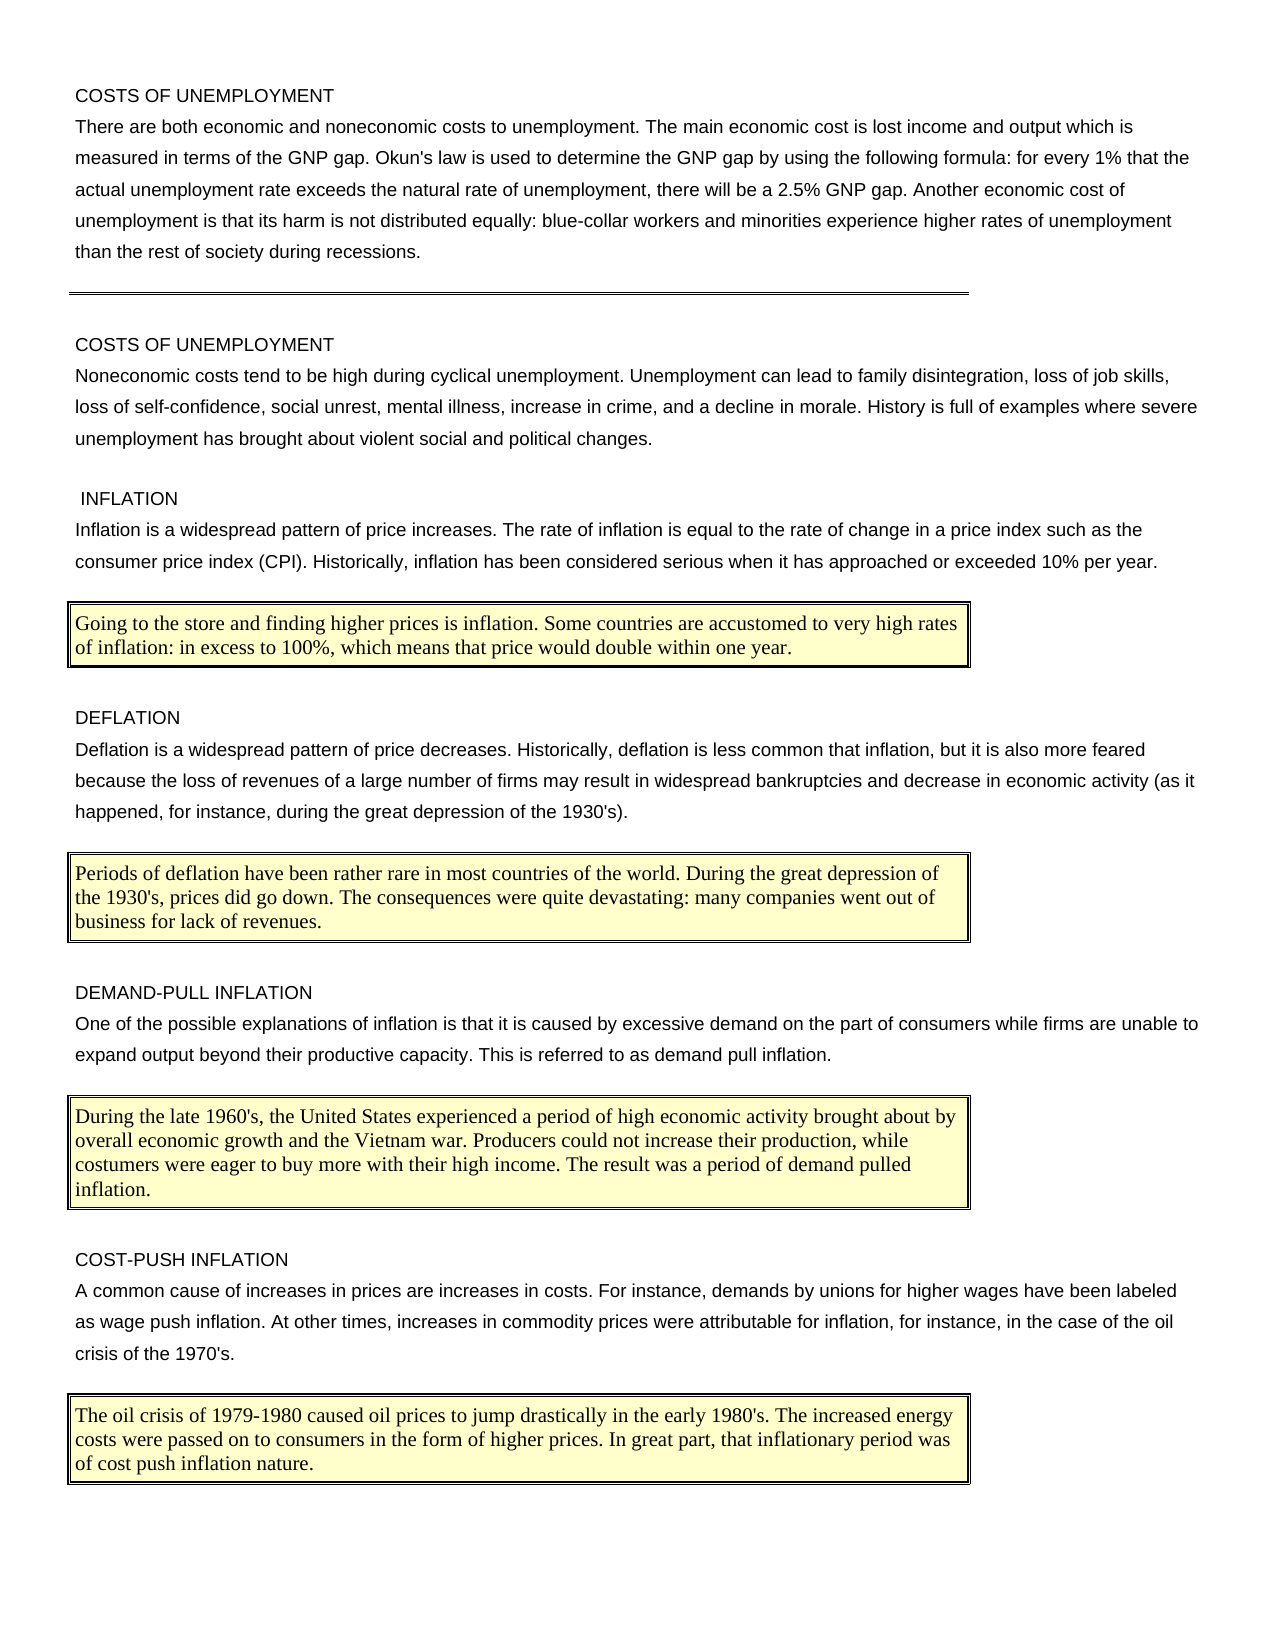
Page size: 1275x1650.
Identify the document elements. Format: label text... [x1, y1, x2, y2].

table_header Periods of deflation have been rather rare in most countries of the world. During the great depression of the 1930's, prices did go down. The consequences were quite devastating: many companies went out of business for lack of revenues. [71, 855, 967, 939]
text INFLATION Inflation is a widespread pattern of price increases. The rate of inflation is equal to the rate of change in a price index such as the consumer price index (CPI). Historically, inflation has been considered serious when it has approached or exceeded 10% per year. [75, 478, 1200, 572]
table_header Going to the store and finding higher prices is inflation. Some countries are accustomed to very high rates of inflation: in excess to 100%, which means that price would double within one year. [71, 605, 967, 665]
text COST-PUSH INFLATION A common cause of increases in prices are increases in costs. For instance, demands by unions for higher wages have been labeled as wage push inflation. At other times, increases in commodity prices were attributable for inflation, for instance, in the case of the oil crisis of the 1970's. [75, 1239, 1200, 1364]
text COSTS OF UNEMPLOYMENT There are both economic and noneconomic costs to unemployment. The main economic cost is lost income and output which is measured in terms of the GNP gap. Okun's law is used to determine the GNP gap by using the following formula: for every 1% that the actual unemployment rate exceeds the natural rate of unemployment, there will be a 2.5% GNP gap. Another economic cost of unemployment is that its harm is not distributed equally: blue-collar workers and minorities experience higher rates of unemployment than the rest of society during recessions. [75, 75, 1200, 262]
text COSTS OF UNEMPLOYMENT Noneconomic costs tend to be high during cyclical unemployment. Unemployment can lead to family disintegration, loss of job skills, loss of self-confidence, social unrest, mental illness, increase in crime, and a decline in morale. History is full of examples where severe unemployment has brought about violent social and political changes. [75, 324, 1200, 449]
text DEMAND-PULL INFLATION One of the possible explanations of inflation is that it is caused by excessive demand on the part of consumers while firms are unable to expand output beyond their productive capacity. This is referred to as demand pull inflation. [75, 972, 1200, 1066]
table_header The oil crisis of 1979-1980 caused oil prices to jump drastically in the early 1980's. The increased energy costs were passed on to consumers in the form of higher prices. In great part, that inflationary period was of cost push inflation nature. [71, 1397, 967, 1481]
table_header During the late 1960's, the United States experienced a period of high economic activity brought about by overall economic growth and the Vietnam war. Producers could not increase their production, while costumers were eager to buy more with their high income. The result was a period of demand pulled inflation. [71, 1098, 967, 1207]
text DEFLATION Deflation is a widespread pattern of price decreases. Historically, deflation is less common that inflation, but it is also more feared because the loss of revenues of a large number of firms may result in widespread bankruptcies and decrease in economic activity (as it happened, for instance, during the great depression of the 1930's). [75, 697, 1200, 822]
